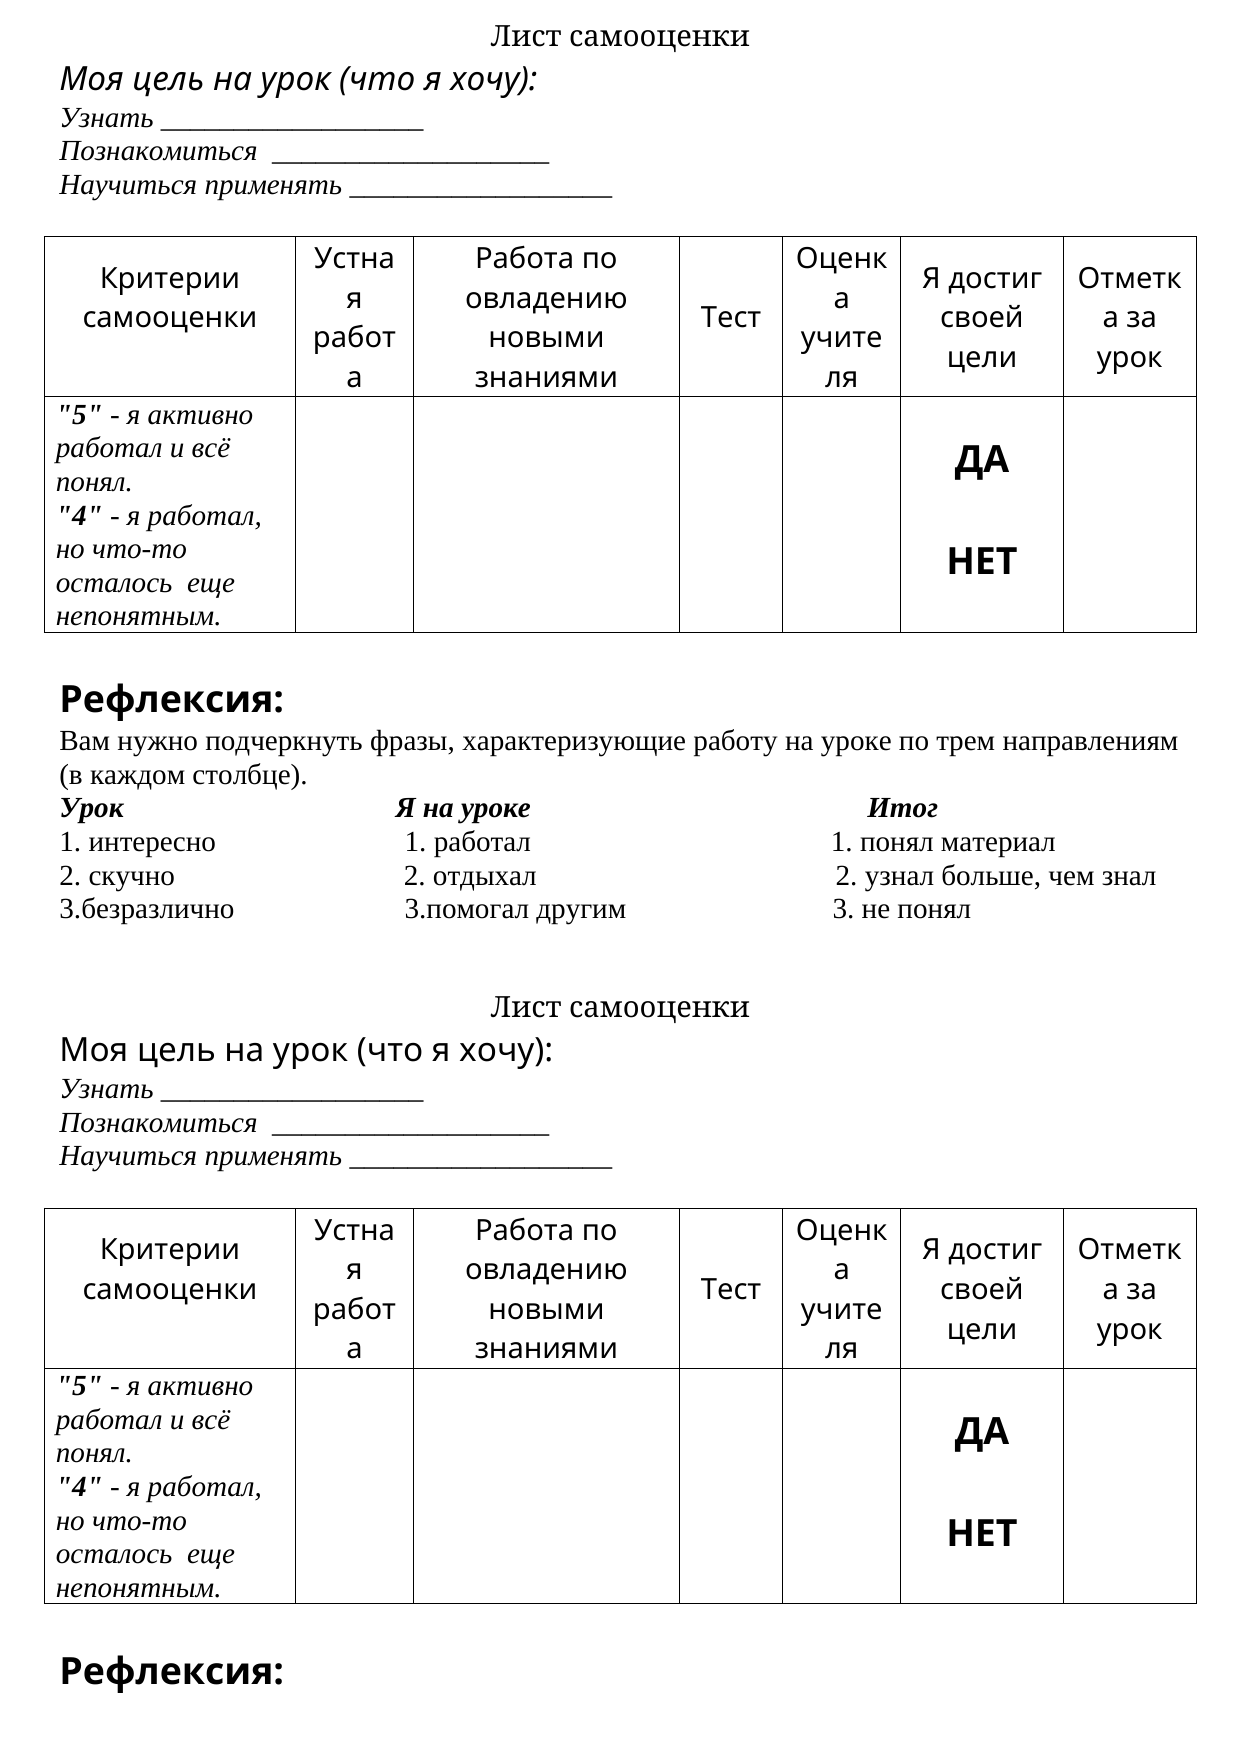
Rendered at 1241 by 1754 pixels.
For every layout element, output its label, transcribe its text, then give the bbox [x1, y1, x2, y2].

text Познакомиться ___________________ [59, 133, 1181, 167]
text 1. интересно 1. работал 1. понял материал [59, 824, 1181, 858]
text 3.безразлично 3.помогал другим 3. не понял [59, 891, 1181, 925]
text 2. скучно 2. отдыхал 2. узнал больше, чем знал [59, 858, 1181, 891]
table_cell [680, 1369, 782, 1603]
table_cell [783, 397, 900, 632]
table_header Критерии самооценки [45, 237, 295, 396]
table_cell ДА НЕТ [901, 397, 1063, 632]
table_header Я достиг своей цели [901, 1209, 1063, 1367]
text Рефлексия: [59, 672, 1181, 723]
text Узнать __________________ [59, 1071, 1181, 1105]
table_header Устная работа [296, 1209, 413, 1367]
table_cell [783, 1369, 900, 1603]
table_cell [414, 397, 679, 632]
text Рефлексия: [59, 1644, 1181, 1695]
text Урок Я на уроке Итог [59, 791, 1181, 824]
text Лист самооценки [59, 15, 1181, 54]
table_cell [1064, 397, 1196, 632]
table_cell "5" - я активно работал и всё понял. "4" - я работал, но что-то осталось еще непонятным. [45, 397, 295, 632]
table_cell "5" - я активно работал и всё понял. "4" - я работал, но что-то осталось еще непонятным. [45, 1369, 295, 1603]
text Узнать __________________ [59, 100, 1181, 133]
text Лист самооценки [59, 986, 1181, 1026]
text Вам нужно подчеркнуть фразы, характеризующие работу на уроке по трем направлениям (в каждом столбце). [59, 723, 1181, 791]
table_header Оценка учителя [783, 237, 900, 396]
table_cell [680, 397, 782, 632]
text Научиться применять __________________ [59, 167, 1181, 201]
table_cell [1064, 1369, 1196, 1603]
text Моя цель на урок (что я хочу): [59, 1026, 1181, 1071]
table_header Тест [680, 1209, 782, 1367]
table_cell ДА НЕТ [901, 1369, 1063, 1603]
text Познакомиться ___________________ [59, 1105, 1181, 1138]
table_header Работа по овладению новыми знаниями [414, 237, 679, 396]
table_header Я достиг своей цели [901, 237, 1063, 396]
table_cell [296, 1369, 413, 1603]
table_header Работа по овладению новыми знаниями [414, 1209, 679, 1367]
table_header Отметка за урок [1064, 237, 1196, 396]
text Моя цель на урок (что я хочу): [59, 54, 1181, 100]
table_header Тест [680, 237, 782, 396]
table_header Устная работа [296, 237, 413, 396]
table_header Отметка за урок [1064, 1209, 1196, 1367]
text Научиться применять __________________ [59, 1138, 1181, 1172]
table_header Оценка учителя [783, 1209, 900, 1367]
table_cell [414, 1369, 679, 1603]
table_cell [296, 397, 413, 632]
table_header Критерии самооценки [45, 1209, 295, 1367]
